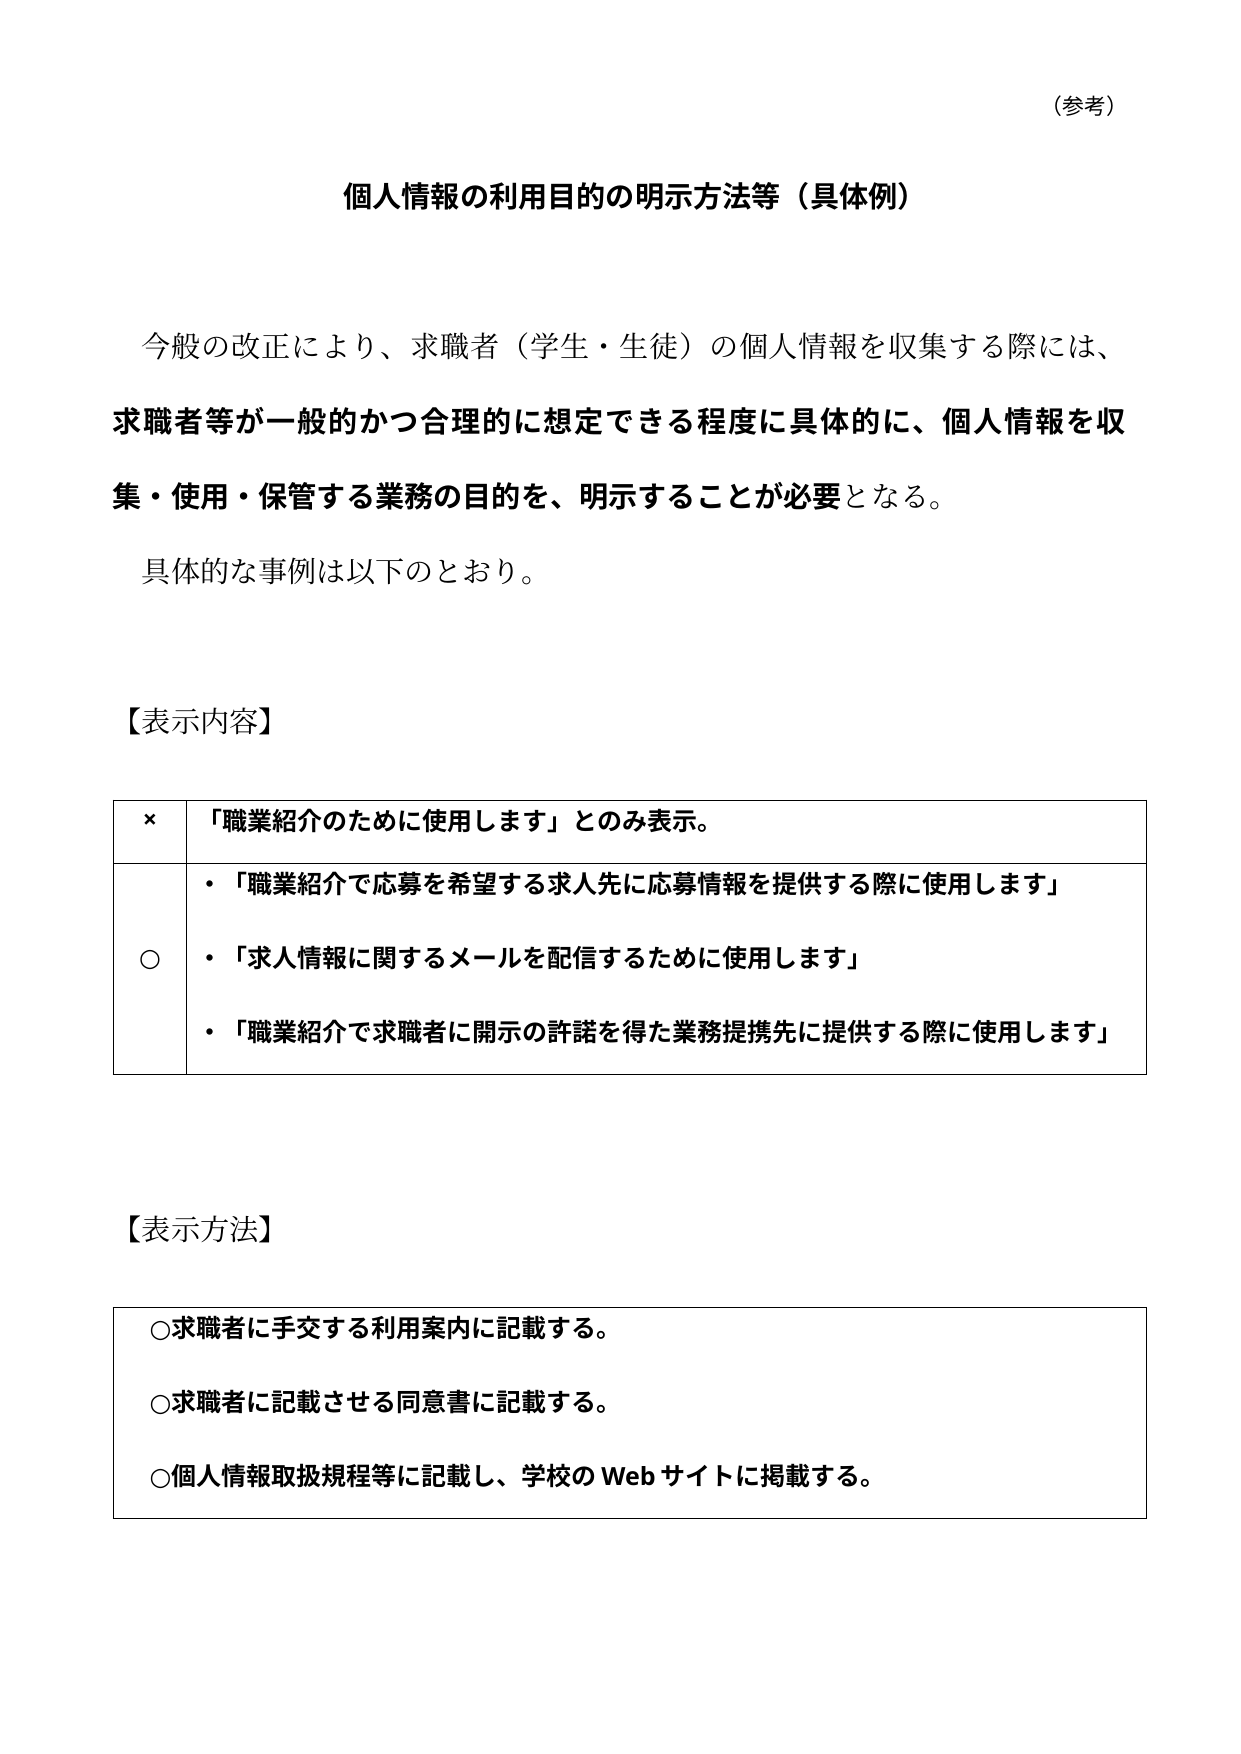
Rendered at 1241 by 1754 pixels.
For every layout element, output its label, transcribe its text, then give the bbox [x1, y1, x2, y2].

table_header × [114, 801, 186, 863]
table_header 「職業紹介のために使用します」とのみ表示。 [187, 801, 1146, 863]
table_header ○求職者に手交する利用案内に記載する。 ○求職者に記載させる同意書に記載する。 ○個人情報取扱規程等に記載し、学校のWebサイトに掲載する。 [114, 1308, 1146, 1518]
table_cell ○ [114, 864, 186, 1074]
text 具体的な事例は以下のとおり。 [112, 533, 1128, 608]
text 今般の改正により、求職者（学生・生徒）の個人情報を収集する際には、求職者等が一般的かつ合理的に想定できる程度に具体的に、個人情報を収集・使用・保管する業務の目的を、明示することが必要となる。 [112, 308, 1128, 533]
table_cell ・「職業紹介で応募を希望する求人先に応募情報を提供する際に使用します」 ・「求人情報に関するメールを配信するために使用します」 ・「職業紹介で求職者に開示の許諾を得た業務提携先に提供する際に使用します」 [187, 864, 1146, 1074]
text 【表示内容】 [112, 683, 1128, 758]
text 【表示方法】 [112, 1190, 1128, 1265]
text 個人情報の利用目的の明示方法等（具体例） [112, 158, 1128, 233]
